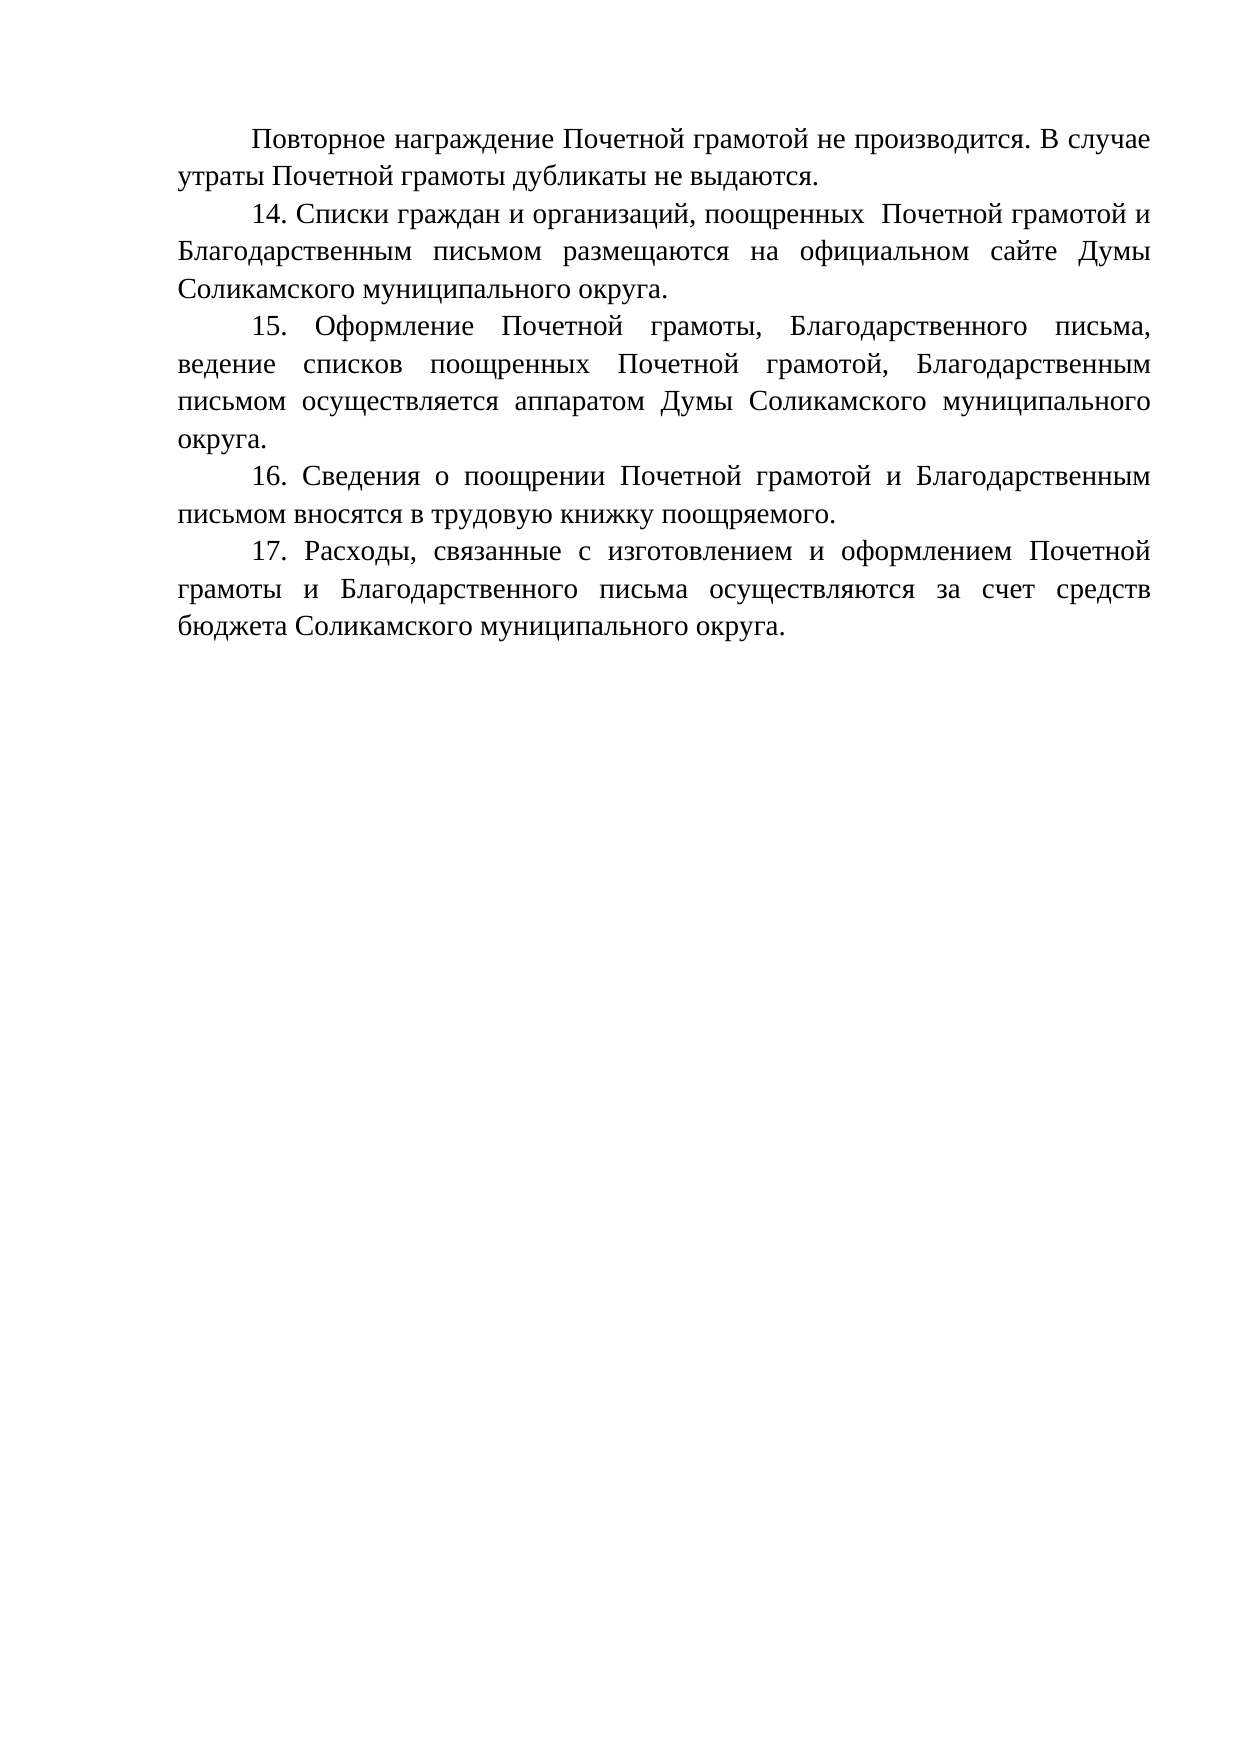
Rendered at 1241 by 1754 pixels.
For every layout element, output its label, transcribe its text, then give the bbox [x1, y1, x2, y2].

text 16. Сведения о поощрении Почетной грамотой и Благодарственным письмом вносятся в трудовую книжку поощряемого. [177, 456, 1152, 531]
text Повторное награждение Почетной грамотой не производится. В случае утраты Почетной грамоты дубликаты не выдаются. [177, 118, 1152, 193]
text 15. Оформление Почетной грамоты, Благодарственного письма, ведение списков поощренных Почетной грамотой, Благодарственным письмом осуществляется аппаратом Думы Соликамского муниципального округа. [177, 306, 1152, 456]
text 14. Списки граждан и организаций, поощренных Почетной грамотой и Благодарственным письмом размещаются на официальном сайте Думы Соликамского муниципального округа. [177, 193, 1152, 306]
text 17. Расходы, связанные с изготовлением и оформлением Почетной грамоты и Благодарственного письма осуществляются за счет средств бюджета Соликамского муниципального округа. [177, 531, 1152, 643]
